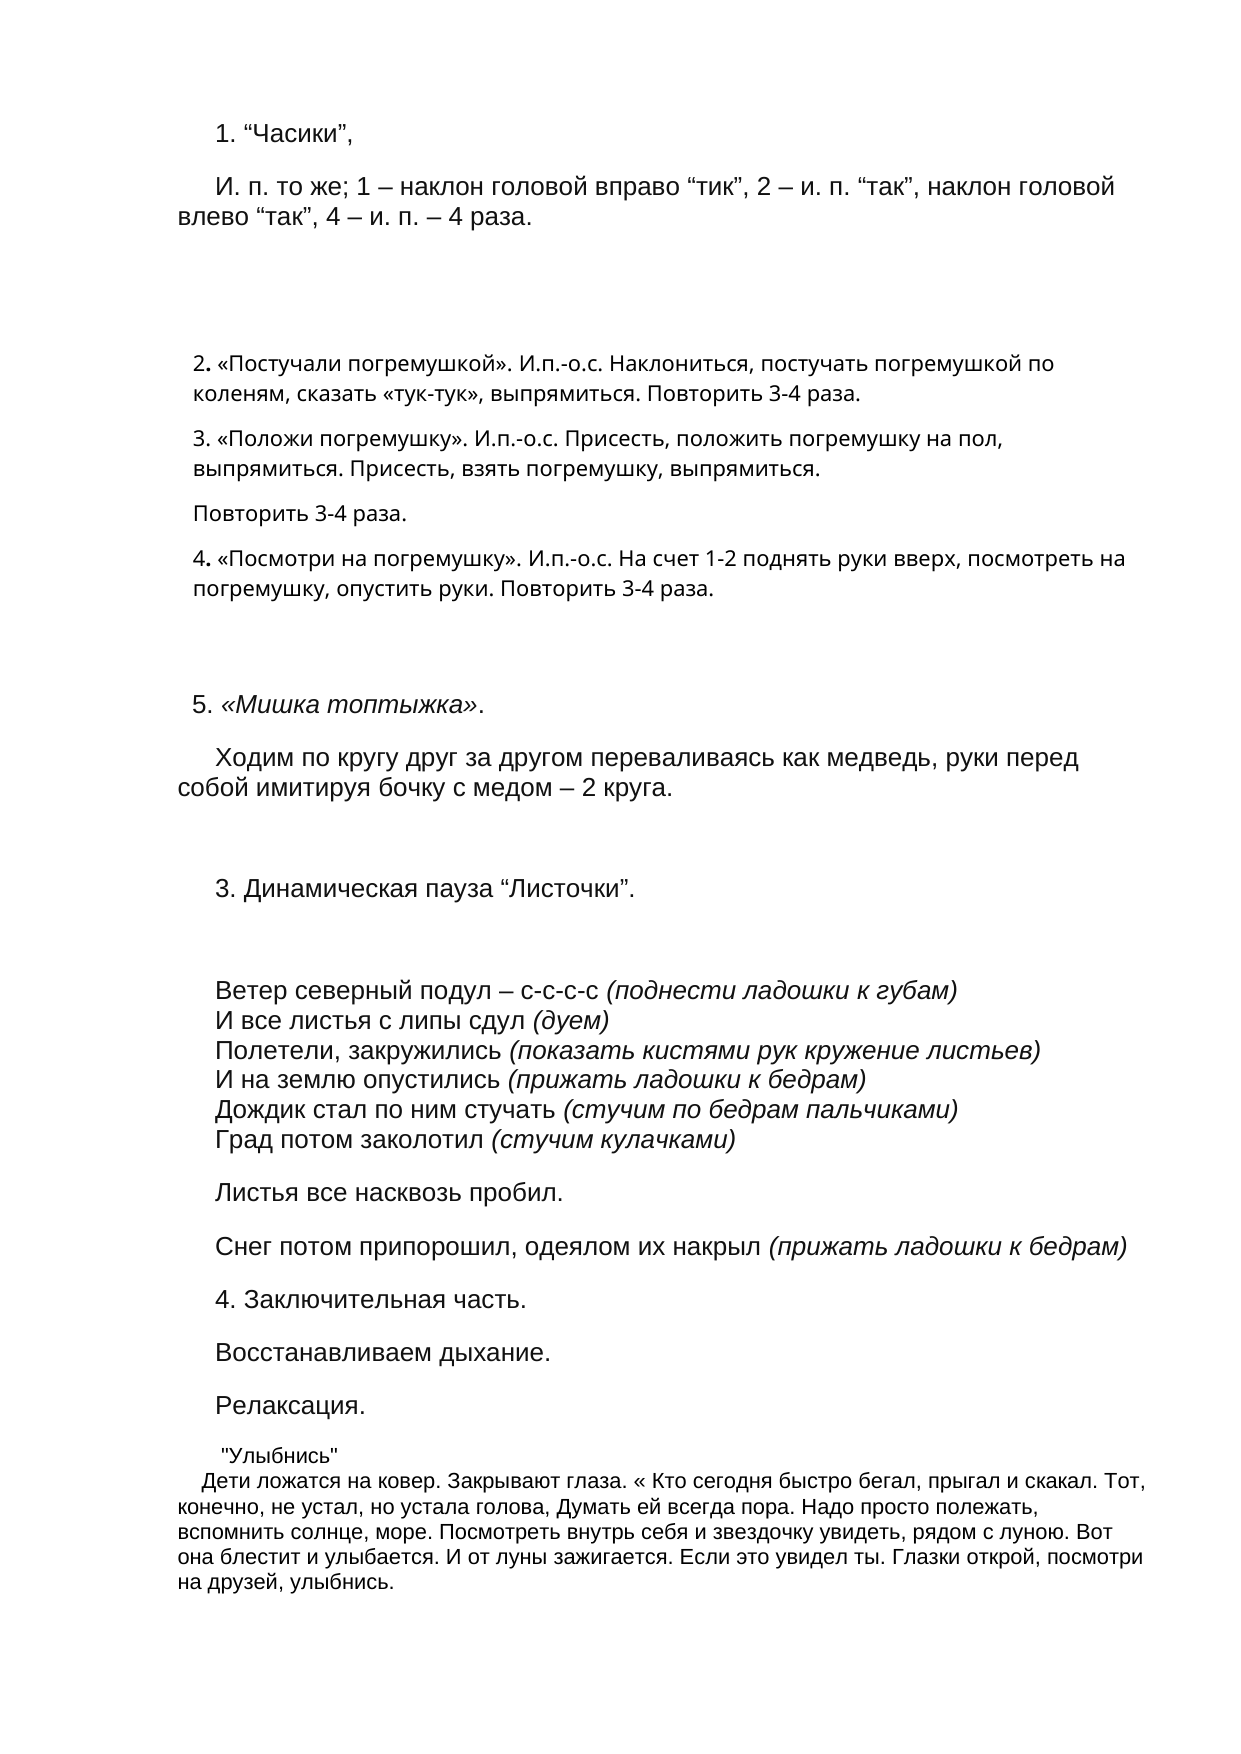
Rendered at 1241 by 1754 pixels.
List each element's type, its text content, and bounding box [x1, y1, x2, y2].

text 5. «Мишка топтыжка». [177, 689, 1152, 719]
text "Улыбнись" Дети ложатся на ковер. Закрывают глаза. « Кто сегодня быстро бегал, прыгал и скакал. Тот, конечно, не устал, но устала голова, Думать ей всегда пора. Надо просто полежать, вспомнить солнце, море. Посмотреть внутрь себя и звездочку увидеть, рядом с луною. Вот она блестит и улыбается. И от луны зажигается. Если это увидел ты. Глазки открой, посмотри на друзей, улыбнись. [177, 1443, 1152, 1594]
text 4. Заключительная часть. [177, 1284, 1152, 1314]
text 4. «Посмотри на погремушку». И.п.-о.с. На счет 1-2 поднять руки вверх, посмотреть на погремушку, опустить руки. Повторить 3-4 раза. [193, 543, 1136, 603]
text 3. Динамическая пауза “Листочки”. [177, 873, 1152, 903]
text Град потом заколотил (стучим кулачками) [177, 1124, 1152, 1154]
text И все листья с липы сдул (дуем) [177, 1005, 1152, 1035]
text 2. «Постучали погремушкой». И.п.-о.с. Наклониться, постучать погремушкой по коленям, сказать «тук-тук», выпрямиться. Повторить 3-4 раза. [193, 348, 1136, 408]
text Листья все насквозь пробил. [177, 1177, 1152, 1207]
text Снег потом припорошил, одеялом их накрыл (прижать ладошки к бедрам) [177, 1231, 1152, 1261]
text 1. “Часики”, [177, 118, 1152, 148]
text Релаксация. [177, 1390, 1152, 1420]
text Восстанавливаем дыхание. [177, 1337, 1152, 1367]
text Ходим по кругу друг за другом переваливаясь как медведь, руки перед собой имитируя бочку с медом – 2 круга. [177, 742, 1152, 802]
text 3. «Положи погремушку». И.п.-о.с. Присесть, положить погремушку на пол, выпрямиться. Присесть, взять погремушку, выпрямиться. [193, 423, 1136, 483]
text Ветер северный подул – с-с-с-с (поднести ладошки к губам) [177, 975, 1152, 1005]
text И на землю опустились (прижать ладошки к бедрам) [177, 1064, 1152, 1094]
text И. п. то же; 1 – наклон головой вправо “тик”, 2 – и. п. “так”, наклон головой влево “так”, 4 – и. п. – 4 раза. [177, 171, 1152, 231]
text Полетели, закружились (показать кистями рук кружение листьев) [177, 1035, 1152, 1064]
text Повторить 3-4 раза. [193, 498, 1136, 528]
text Дождик стал по ним стучать (стучим по бедрам пальчиками) [177, 1094, 1152, 1124]
